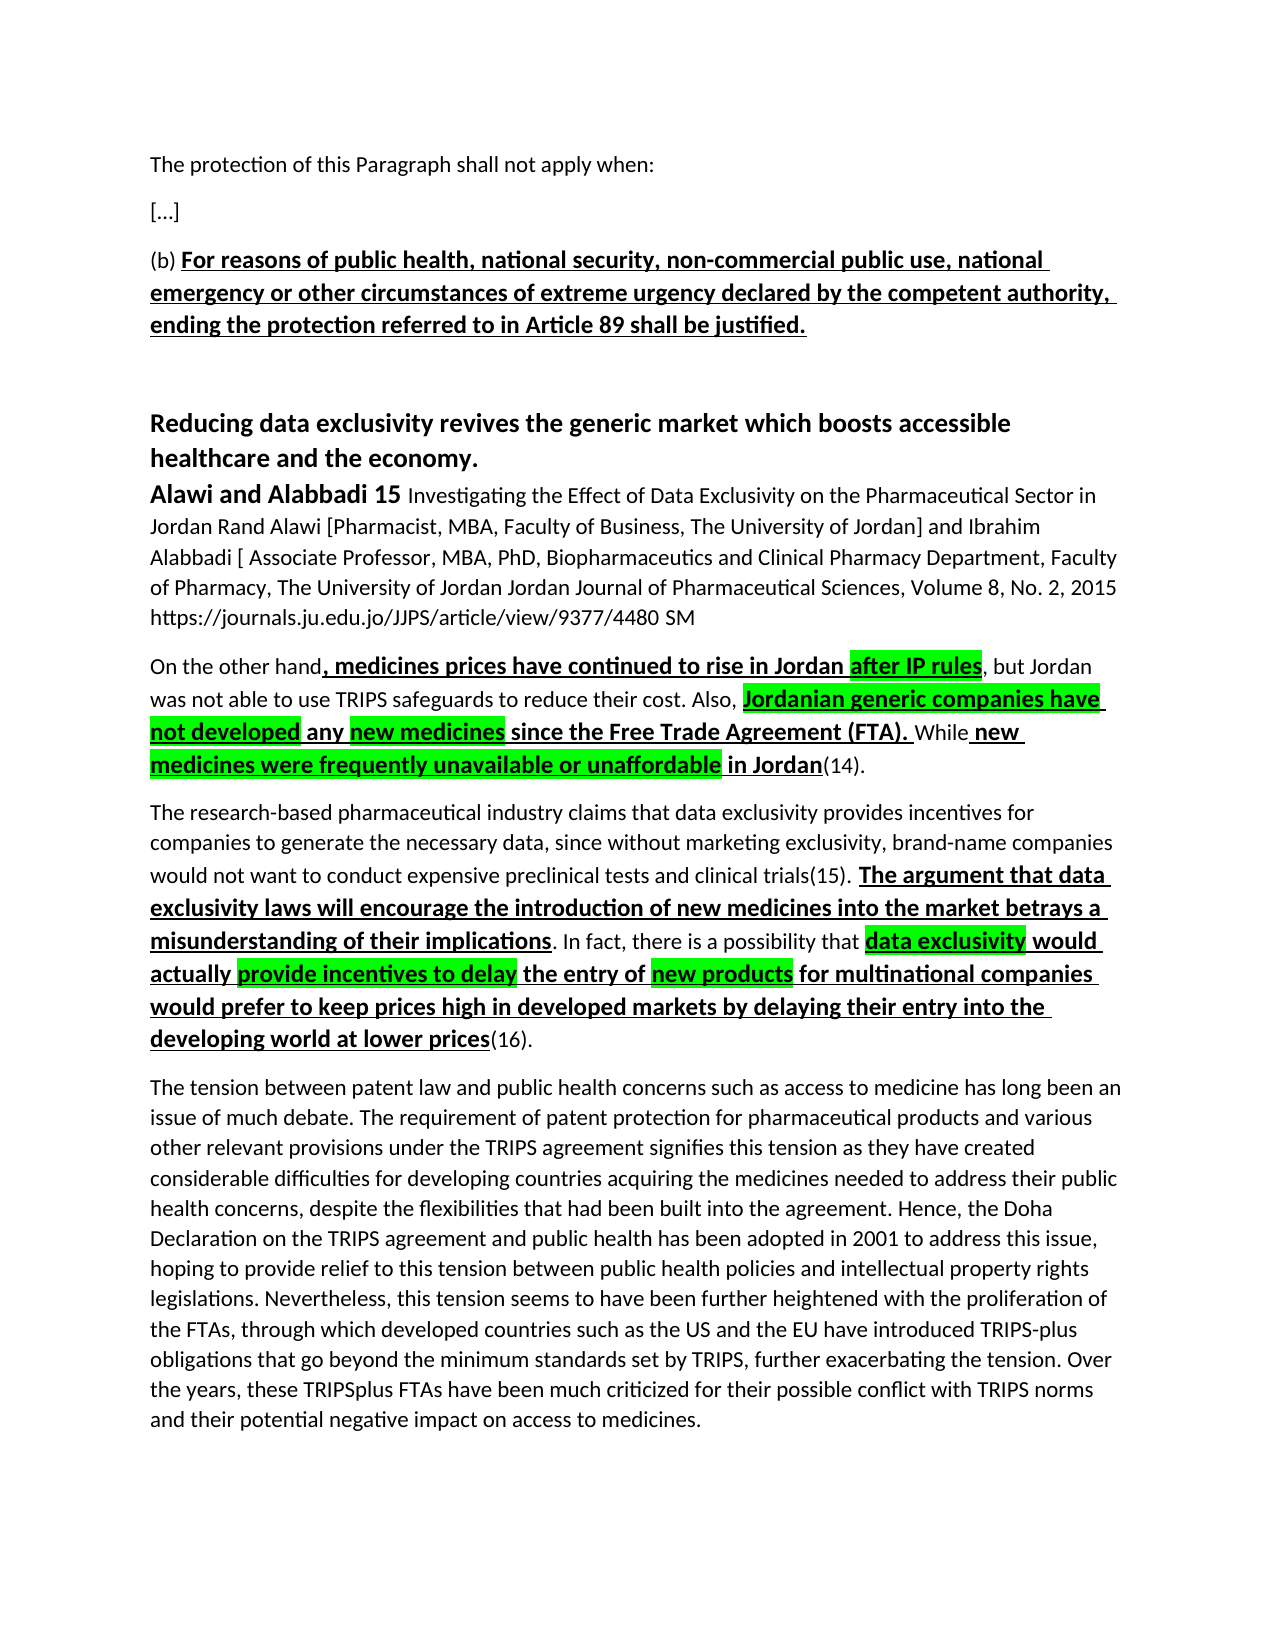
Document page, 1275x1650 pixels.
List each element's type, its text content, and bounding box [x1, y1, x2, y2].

text The tension between patent law and public health concerns such as access to medicine has long been an issue of much debate. The requirement of patent protection for pharmaceutical products and various other relevant provisions under the TRIPS agreement signifies this tension as they have created considerable difficulties for developing countries acquiring the medicines needed to address their public health concerns, despite the flexibilities that had been built into the agreement. Hence, the Doha Declaration on the TRIPS agreement and public health has been adopted in 2001 to address this issue, hoping to provide relief to this tension between public health policies and intellectual property rights legislations. Nevertheless, this tension seems to have been further heightened with the proliferation of the FTAs, through which developed countries such as the US and the EU have introduced TRIPS-plus obligations that go beyond the minimum standards set by TRIPS, further exacerbating the tension. Over the years, these TRIPSplus FTAs have been much criticized for their possible conflict with TRIPS norms and their potential negative impact on access to medicines. [150, 1073, 1125, 1433]
text The research-based pharmaceutical industry claims that data exclusivity provides incentives for companies to generate the necessary data, since without marketing exclusivity, brand-name companies would not want to conduct expensive preclinical tests and clinical trials(15). The argument that data exclusivity laws will encourage the introduction of new medicines into the market betrays a misunderstanding of their implications. In fact, there is a possibility that data exclusivity would actually provide incentives to delay the entry of new products for multinational companies would prefer to keep prices high in developed markets by delaying their entry into the developing world at lower prices(16). [150, 798, 1125, 1054]
text The protection of this Paragraph shall not apply when: [150, 150, 1125, 178]
subtitle Reducing data exclusivity revives the generic market which boosts accessible healthcare and the economy. [150, 406, 1125, 475]
text […] [150, 197, 1125, 225]
text On the other hand, medicines prices have continued to rise in Jordan after IP rules, but Jordan was not able to use TRIPS safeguards to reduce their cost. Also, Jordanian generic companies have not developed any new medicines since the Free Trade Agreement (FTA). While new medicines were frequently unavailable or unaffordable in Jordan(14). [150, 650, 1125, 779]
text (b) For reasons of public health, national security, non-commercial public use, national emergency or other circumstances of extreme urgency declared by the competent authority, ending the protection referred to in Article 89 shall be justified. [150, 244, 1125, 340]
text Alawi and Alabbadi 15 Investigating the Effect of Data Exclusivity on the Pharmaceutical Sector in Jordan Rand Alawi [Pharmacist, MBA, Faculty of Business, The University of Jordan] and Ibrahim Alabbadi [ Associate Professor, MBA, PhD, Biopharmaceutics and Clinical Pharmacy Department, Faculty of Pharmacy, The University of Jordan Jordan Journal of Pharmaceutical Sciences, Volume 8, No. 2, 2015 https://journals.ju.edu.jo/JJPS/article/view/9377/4480 SM [150, 477, 1125, 631]
